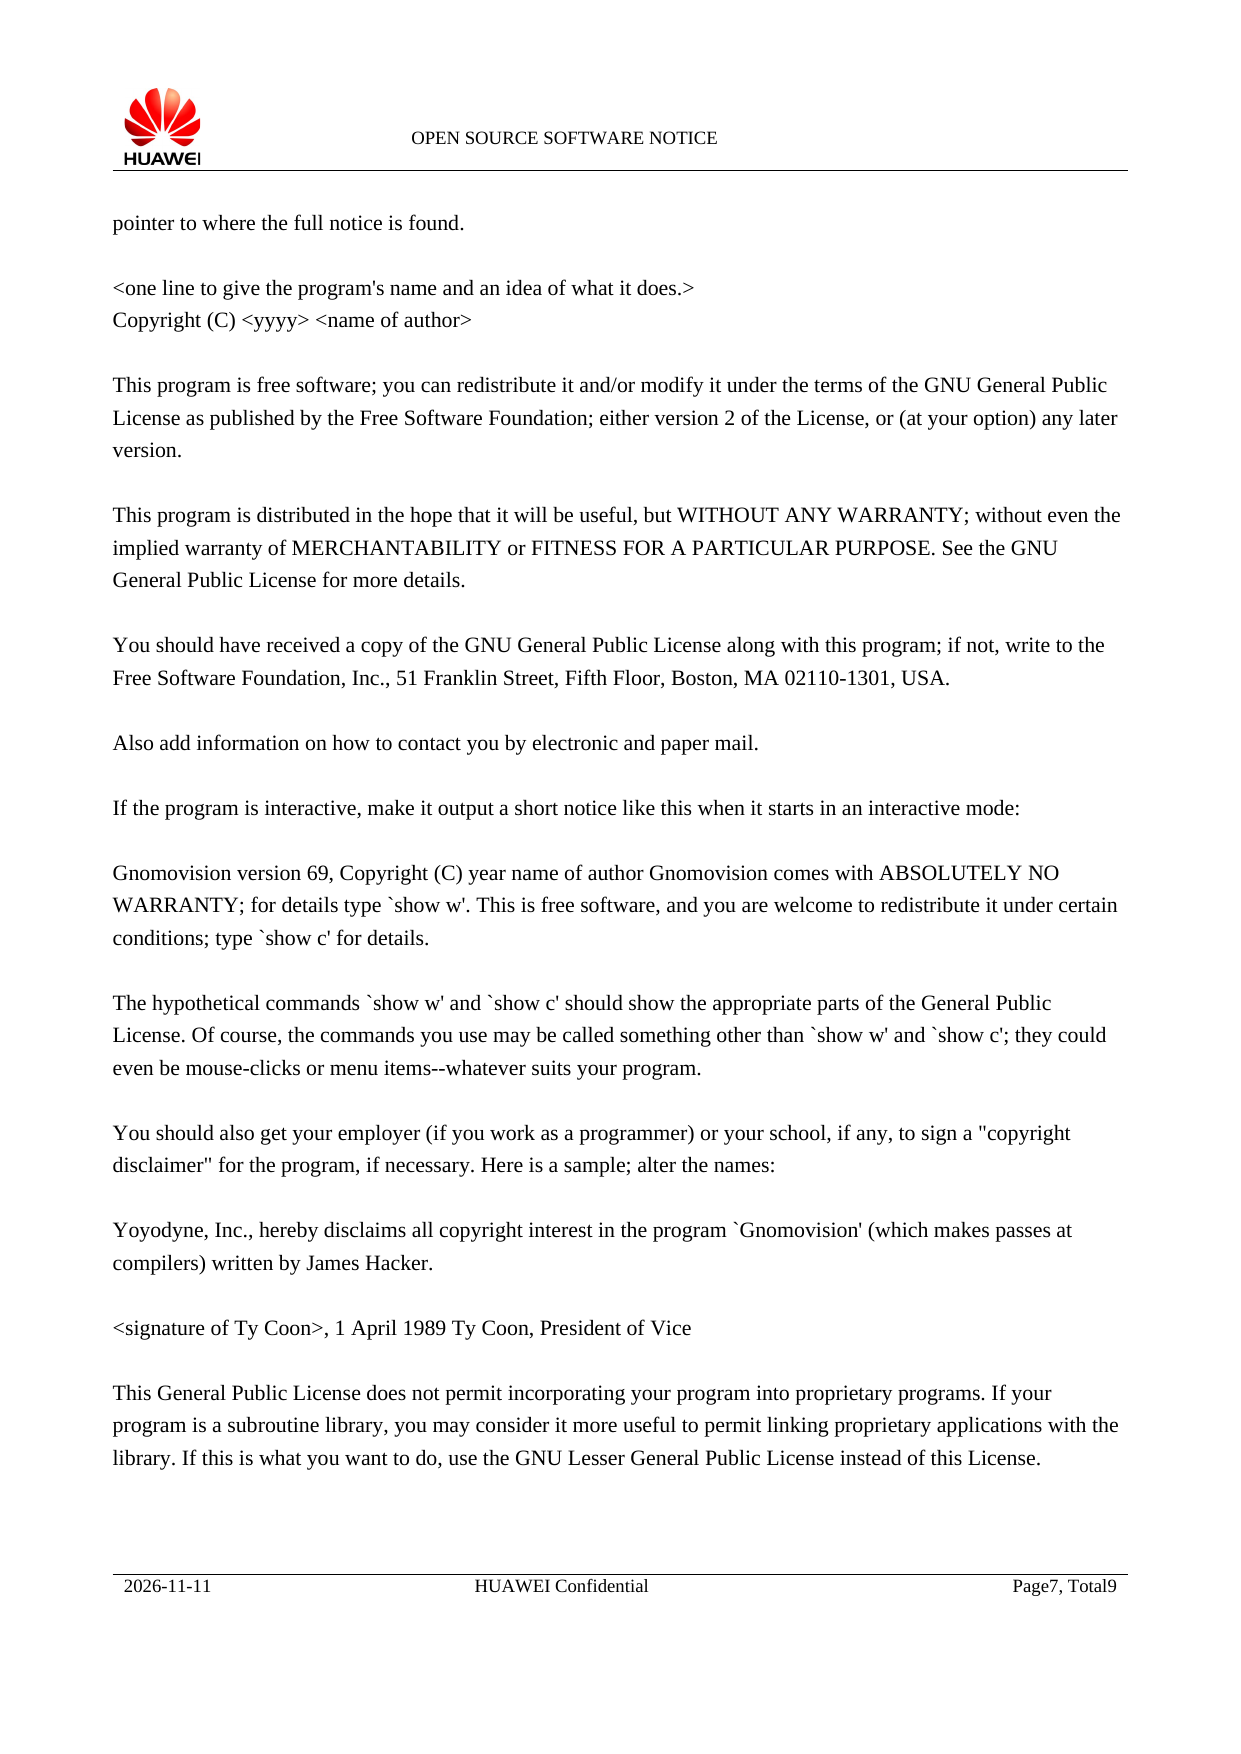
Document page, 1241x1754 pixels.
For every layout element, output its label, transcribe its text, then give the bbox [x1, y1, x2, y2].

picture [124, 88, 201, 165]
